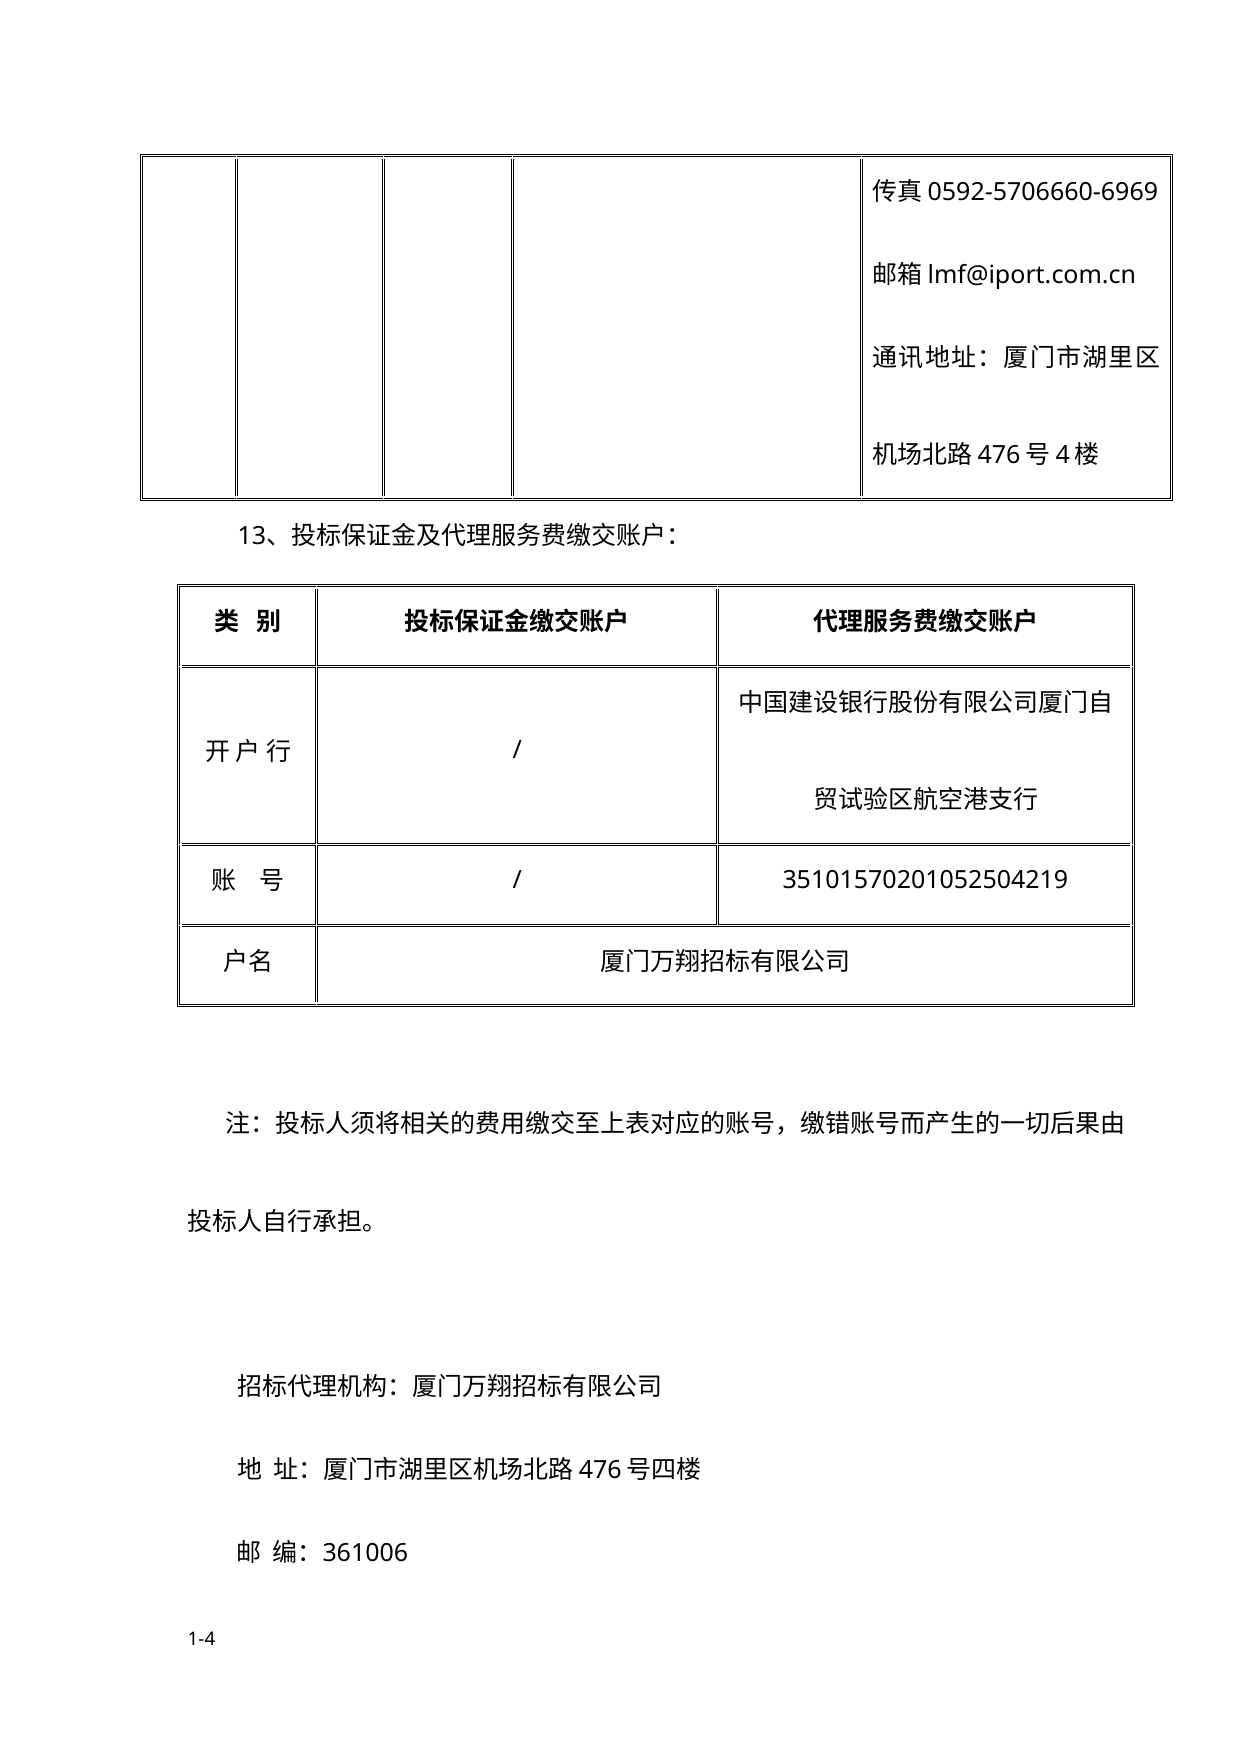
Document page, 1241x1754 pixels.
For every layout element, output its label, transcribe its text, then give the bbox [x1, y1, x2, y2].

text 招标代理机构：厦门万翔招标有限公司 [187, 1352, 1125, 1417]
table_cell / [318, 846, 716, 923]
text 注：投标人须将相关的费用缴交至上表对应的账号，缴错账号而产生的一切后果由投标人自行承担。 [187, 1089, 1125, 1252]
table_cell 开 户 行 [180, 665, 315, 843]
table_header 投标保证金缴交账户 [317, 587, 717, 665]
text 邮 编：361006 [187, 1518, 1125, 1583]
text 地 址：厦门市湖里区机场北路476号四楼 [187, 1435, 1125, 1500]
table_cell 接收质疑 [237, 157, 383, 498]
table_cell 负责接收质疑 [512, 157, 861, 498]
table_cell 35101570201052504219 [717, 843, 1134, 923]
table_cell 刘经理 [383, 157, 512, 498]
text 13、投标保证金及代理服务费缴交账户： [187, 501, 1125, 566]
table_cell 户名 [180, 924, 317, 1004]
table_header 代理服务费缴交账户 [717, 587, 1132, 665]
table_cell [861, 157, 1170, 498]
table_cell / [318, 668, 716, 843]
table_header 类 别 [179, 585, 317, 665]
table_cell 厦门万翔招标有限公司 [317, 924, 1132, 1004]
table_cell 账 号 [179, 843, 317, 923]
table_cell 中国建设银行股份有限公司厦门自贸试验区航空港支行 [719, 665, 1132, 843]
table_cell 5 [143, 155, 237, 498]
